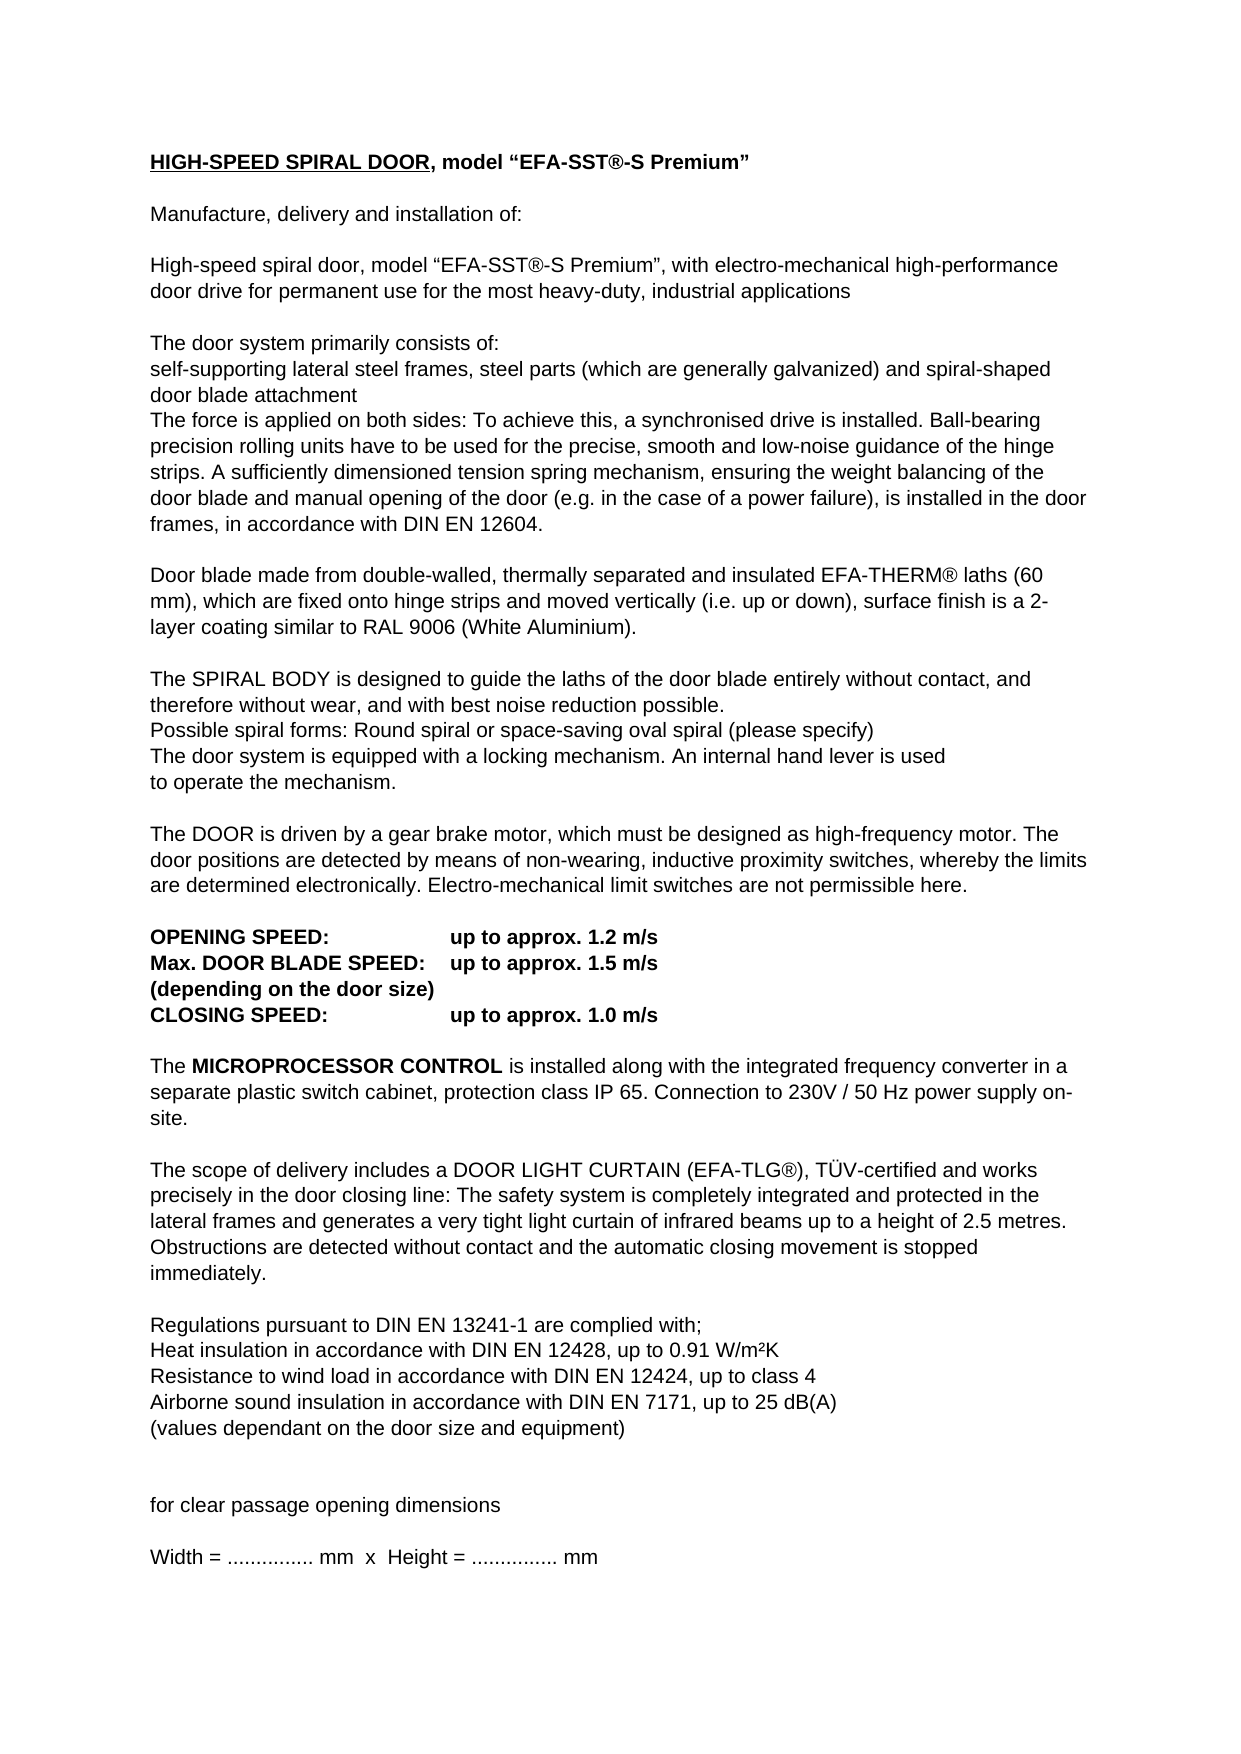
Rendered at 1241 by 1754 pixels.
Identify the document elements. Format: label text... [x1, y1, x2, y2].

text HIGH-SPEED SPIRAL DOOR, model “EFA-SST®-S Premium” Manufacture, delivery and installation of: High-speed spiral door, model “EFA-SST®-S Premium”, with electro-mechanical high-performance door drive for permanent use for the most heavy-duty, industrial applications The door system primarily consists of: self-supporting lateral steel frames, steel parts (which are generally galvanized) and spiral-shaped door blade attachment The force is applied on both sides: To achieve this, a synchronised drive is installed. Ball-bearing precision rolling units have to be used for the precise, smooth and low-noise guidance of the hinge strips. A sufficiently dimensioned tension spring mechanism, ensuring the weight balancing of the door blade and manual opening of the door (e.g. in the case of a power failure), is installed in the door frames, in accordance with DIN EN 12604. Door blade made from double-walled, thermally separated and insulated EFA-THERM® laths (60 mm), which are fixed onto hinge strips and moved vertically (i.e. up or down), surface finish is a 2-layer coating similar to RAL 9006 (White Aluminium). The SPIRAL BODY is designed to guide the laths of the door blade entirely without contact, and therefore without wear, and with best noise reduction possible. Possible spiral forms: Round spiral or space-saving oval spiral (please specify) The door system is equipped with a locking mechanism. An internal hand lever is used to operate the mechanism. The DOOR is driven by a gear brake motor, which must be designed as high-frequency motor. The door positions are detected by means of non-wearing, inductive proximity switches, whereby the limits are determined electronically. Electro-mechanical limit switches are not permissible here. OPENING SPEED: up to approx. 1.2 m/s Max. DOOR BLADE SPEED: up to approx. 1.5 m/s (depending on the door size) CLOSING SPEED: up to approx. 1.0 m/s The MICROPROCESSOR CONTROL is installed along with the integrated frequency converter in a separate plastic switch cabinet, protection class IP 65. Connection to 230V / 50 Hz power supply on-site. The scope of delivery includes a DOOR LIGHT CURTAIN (EFA-TLG®), TÜV-certified and works precisely in the door closing line: The safety system is completely integrated and protected in the lateral frames and generates a very tight light curtain of infrared beams up to a height of 2.5 metres. Obstructions are detected without contact and the automatic closing movement is stopped immediately. Regulations pursuant to DIN EN 13241-1 are complied with; Heat insulation in accordance with DIN EN 12428, up to 0.91 W/m²K Resistance to wind load in accordance with DIN EN 12424, up to class 4 Airborne sound insulation in accordance with DIN EN 7171, up to 25 dB(A) (values dependant on the door size and equipment) for clear passage opening dimensions Width = ............... mm x Height = ............... mm [150, 150, 1090, 1599]
